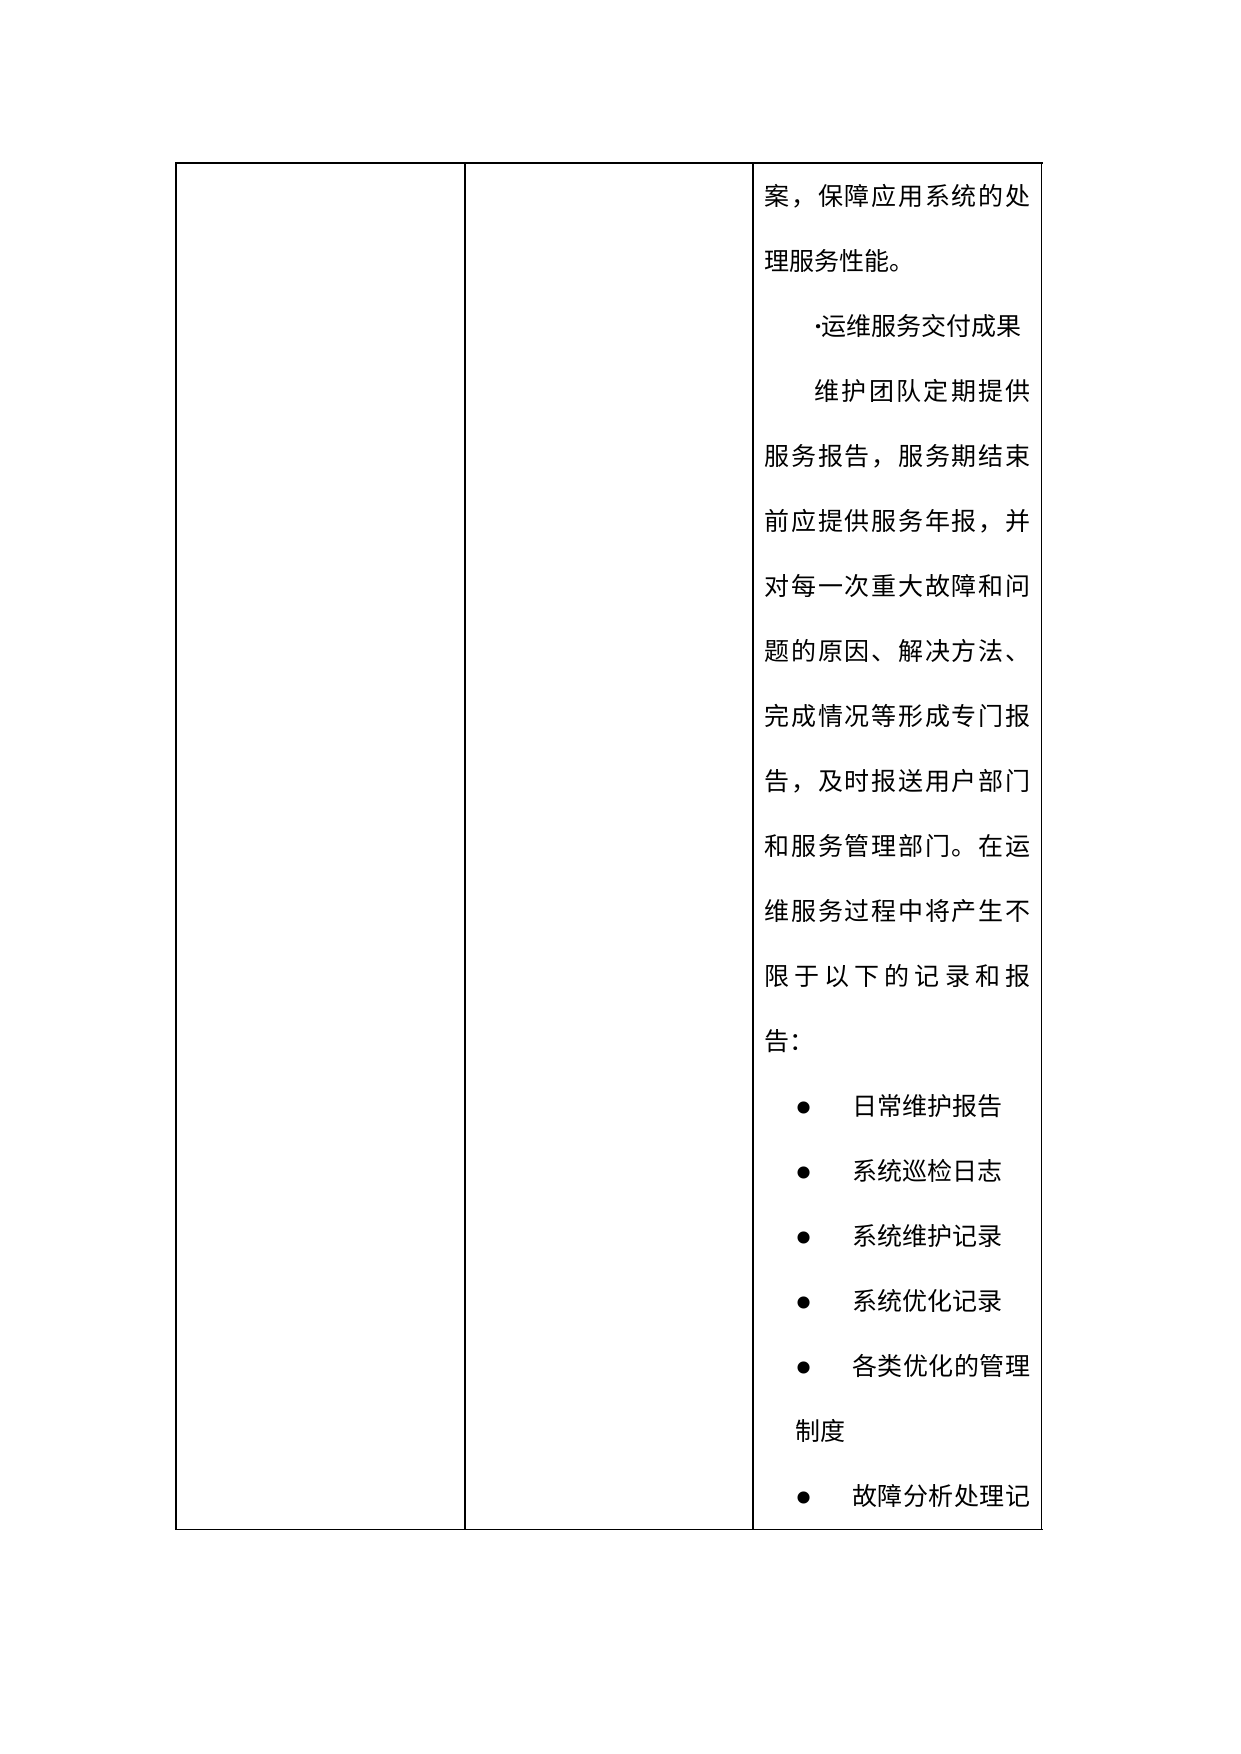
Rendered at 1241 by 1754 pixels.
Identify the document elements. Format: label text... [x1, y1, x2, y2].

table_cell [754, 164, 1041, 1528]
table_cell [466, 164, 752, 1528]
table_cell 1 [177, 164, 464, 1528]
